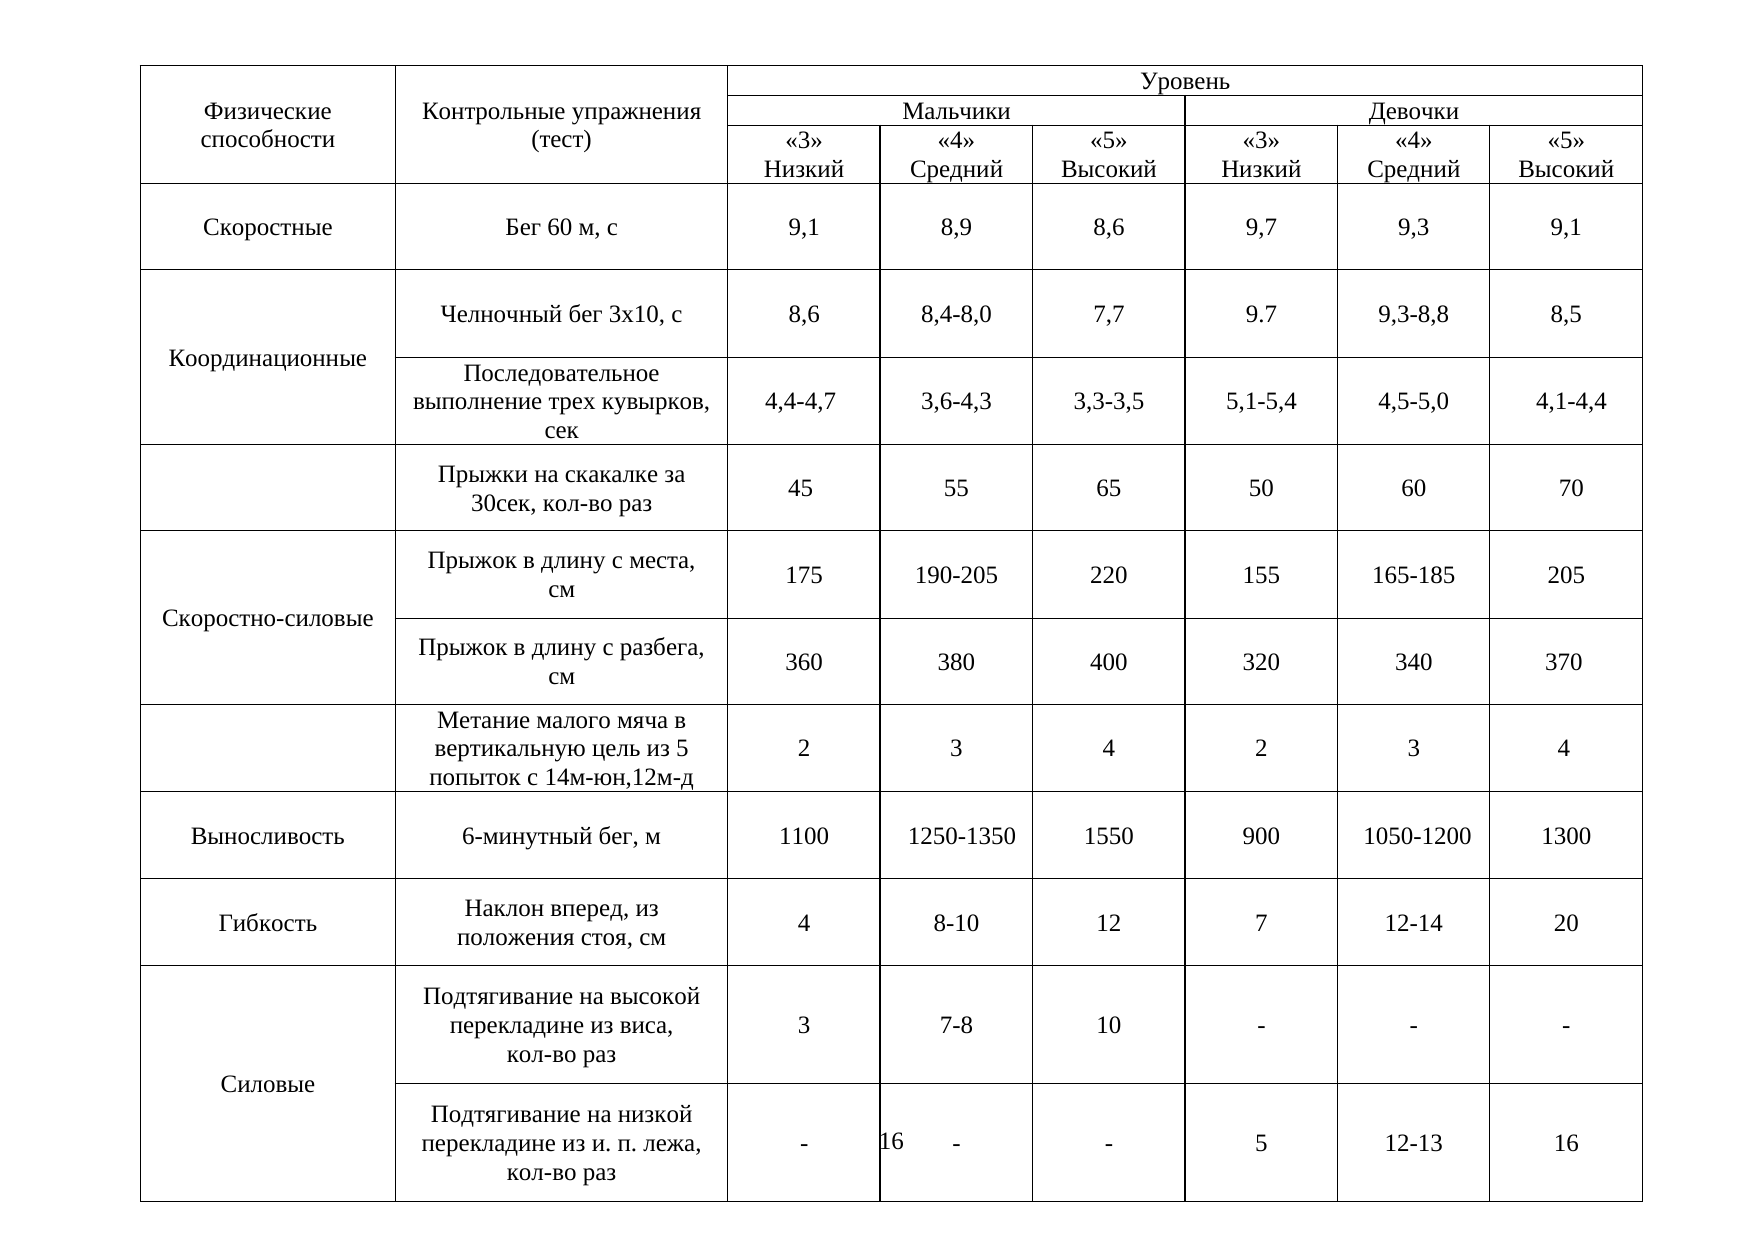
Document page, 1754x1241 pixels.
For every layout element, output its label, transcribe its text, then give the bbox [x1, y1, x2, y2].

table_cell Бег 60 м, с [396, 184, 727, 269]
table_cell 7-8 [881, 966, 1032, 1083]
table_cell 380 [881, 619, 1032, 704]
table_cell 2 [1186, 705, 1337, 791]
table_cell 8,6 [728, 270, 879, 357]
table_cell 165-185 [1338, 531, 1489, 617]
table_cell - [881, 1084, 1032, 1201]
table_cell «3» Низкий [728, 126, 879, 183]
table_cell 55 [881, 445, 1032, 530]
table_cell 340 [1338, 619, 1489, 704]
table_cell 8,9 [881, 184, 1032, 269]
table_cell 4,4-4,7 [728, 358, 879, 444]
table_cell 190-205 [881, 531, 1032, 617]
table_cell Мальчики [728, 96, 1184, 124]
table_cell 9,3-8,8 [1338, 270, 1489, 357]
table_cell 5 [1186, 1084, 1337, 1201]
table_cell 8,5 [1490, 270, 1642, 357]
table_cell Координационные [141, 270, 395, 444]
table_cell 9,3 [1338, 184, 1489, 269]
table_cell 370 [1490, 619, 1642, 704]
table_cell 360 [728, 619, 879, 704]
table_cell 65 [1033, 445, 1184, 530]
table_cell Прыжки на скакалке за 30сек, кол-во раз [396, 445, 727, 530]
table_cell 8-10 [881, 879, 1032, 964]
table_cell «4» Средний [1338, 126, 1489, 183]
table_cell 3 [728, 966, 879, 1083]
table_cell 155 [1186, 531, 1337, 617]
table_cell 1050-1200 [1338, 792, 1489, 878]
table_cell «3» Низкий [1186, 126, 1337, 183]
table_cell «4» Средний [881, 126, 1032, 183]
table_cell Скоростно-силовые [141, 531, 395, 704]
table_cell 205 [1490, 531, 1642, 617]
table_cell 1550 [1033, 792, 1184, 878]
table_cell 6-минутный бег, м [396, 792, 727, 878]
table_cell 3 [881, 705, 1032, 791]
table_cell - [728, 1084, 879, 1201]
table_cell 12 [1033, 879, 1184, 964]
table_cell 4,1-4,4 [1490, 358, 1642, 444]
table_cell 2 [728, 705, 879, 791]
table_cell 3 [1338, 705, 1489, 791]
table_cell - [1186, 966, 1337, 1083]
table_cell 8,6 [1033, 184, 1184, 269]
table_cell 16 [1490, 1084, 1642, 1201]
table_cell Наклон вперед, из положения стоя, см [396, 879, 727, 964]
table_cell Девочки [1186, 96, 1642, 124]
table_cell [141, 705, 395, 791]
table_cell Силовые [141, 966, 395, 1201]
table_cell 45 [728, 445, 879, 530]
table_cell Подтягивание на низкой перекладине из и. п. лежа, кол-во раз [396, 1084, 727, 1201]
table_cell 10 [1033, 966, 1184, 1083]
table_cell - [1338, 966, 1489, 1083]
table_cell 12-14 [1338, 879, 1489, 964]
table_cell 5,1-5,4 [1186, 358, 1337, 444]
table_cell 4 [728, 879, 879, 964]
table_cell 3,3-3,5 [1033, 358, 1184, 444]
table_cell 20 [1490, 879, 1642, 964]
table_cell 3,6-4,3 [881, 358, 1032, 444]
table_cell 9,7 [1186, 184, 1337, 269]
table_cell 220 [1033, 531, 1184, 617]
table_cell Скоростные [141, 184, 395, 269]
table_cell 9,1 [1490, 184, 1642, 269]
table_cell 1100 [728, 792, 879, 878]
table_cell Гибкость [141, 879, 395, 964]
table_cell Прыжок в длину с места, см [396, 531, 727, 617]
table_cell 320 [1186, 619, 1337, 704]
table_cell Выносливость [141, 792, 395, 878]
table_cell 60 [1338, 445, 1489, 530]
table_cell - [1490, 966, 1642, 1083]
table_cell «5» Высокий [1033, 126, 1184, 183]
table_cell 1300 [1490, 792, 1642, 878]
table_header Контрольные упражнения (тест) [396, 66, 727, 183]
table_cell 50 [1186, 445, 1337, 530]
table_cell Последовательное выполнение трех кувырков, сек [396, 358, 727, 444]
table_cell 4,5-5,0 [1338, 358, 1489, 444]
table_cell 8,4-8,0 [881, 270, 1032, 357]
table_cell 70 [1490, 445, 1642, 530]
table_cell 7,7 [1033, 270, 1184, 357]
table_cell 9,1 [728, 184, 879, 269]
table_cell 7 [1186, 879, 1337, 964]
table_cell [141, 445, 395, 530]
table_cell Метание малого мяча в вертикальную цель из 5 попыток с 14м-юн,12м-д [396, 705, 727, 791]
table_header Физические способности [141, 66, 395, 183]
table_cell Прыжок в длину с разбега, см [396, 619, 727, 704]
table_cell 4 [1033, 705, 1184, 791]
table_cell 400 [1033, 619, 1184, 704]
table_cell «5» Высокий [1490, 126, 1642, 183]
table_cell 12-13 [1338, 1084, 1489, 1201]
table_cell 4 [1490, 705, 1642, 791]
table_cell 175 [728, 531, 879, 617]
table_cell 1250-1350 [881, 792, 1032, 878]
table_cell 900 [1186, 792, 1337, 878]
table_cell Челночный бег 3х10, с [396, 270, 727, 357]
table_cell 9.7 [1186, 270, 1337, 357]
table_cell - [1033, 1084, 1184, 1201]
table_header Уровень [728, 66, 1642, 95]
table_cell Подтягивание на высокой перекладине из виса, кол-во раз [396, 966, 727, 1083]
